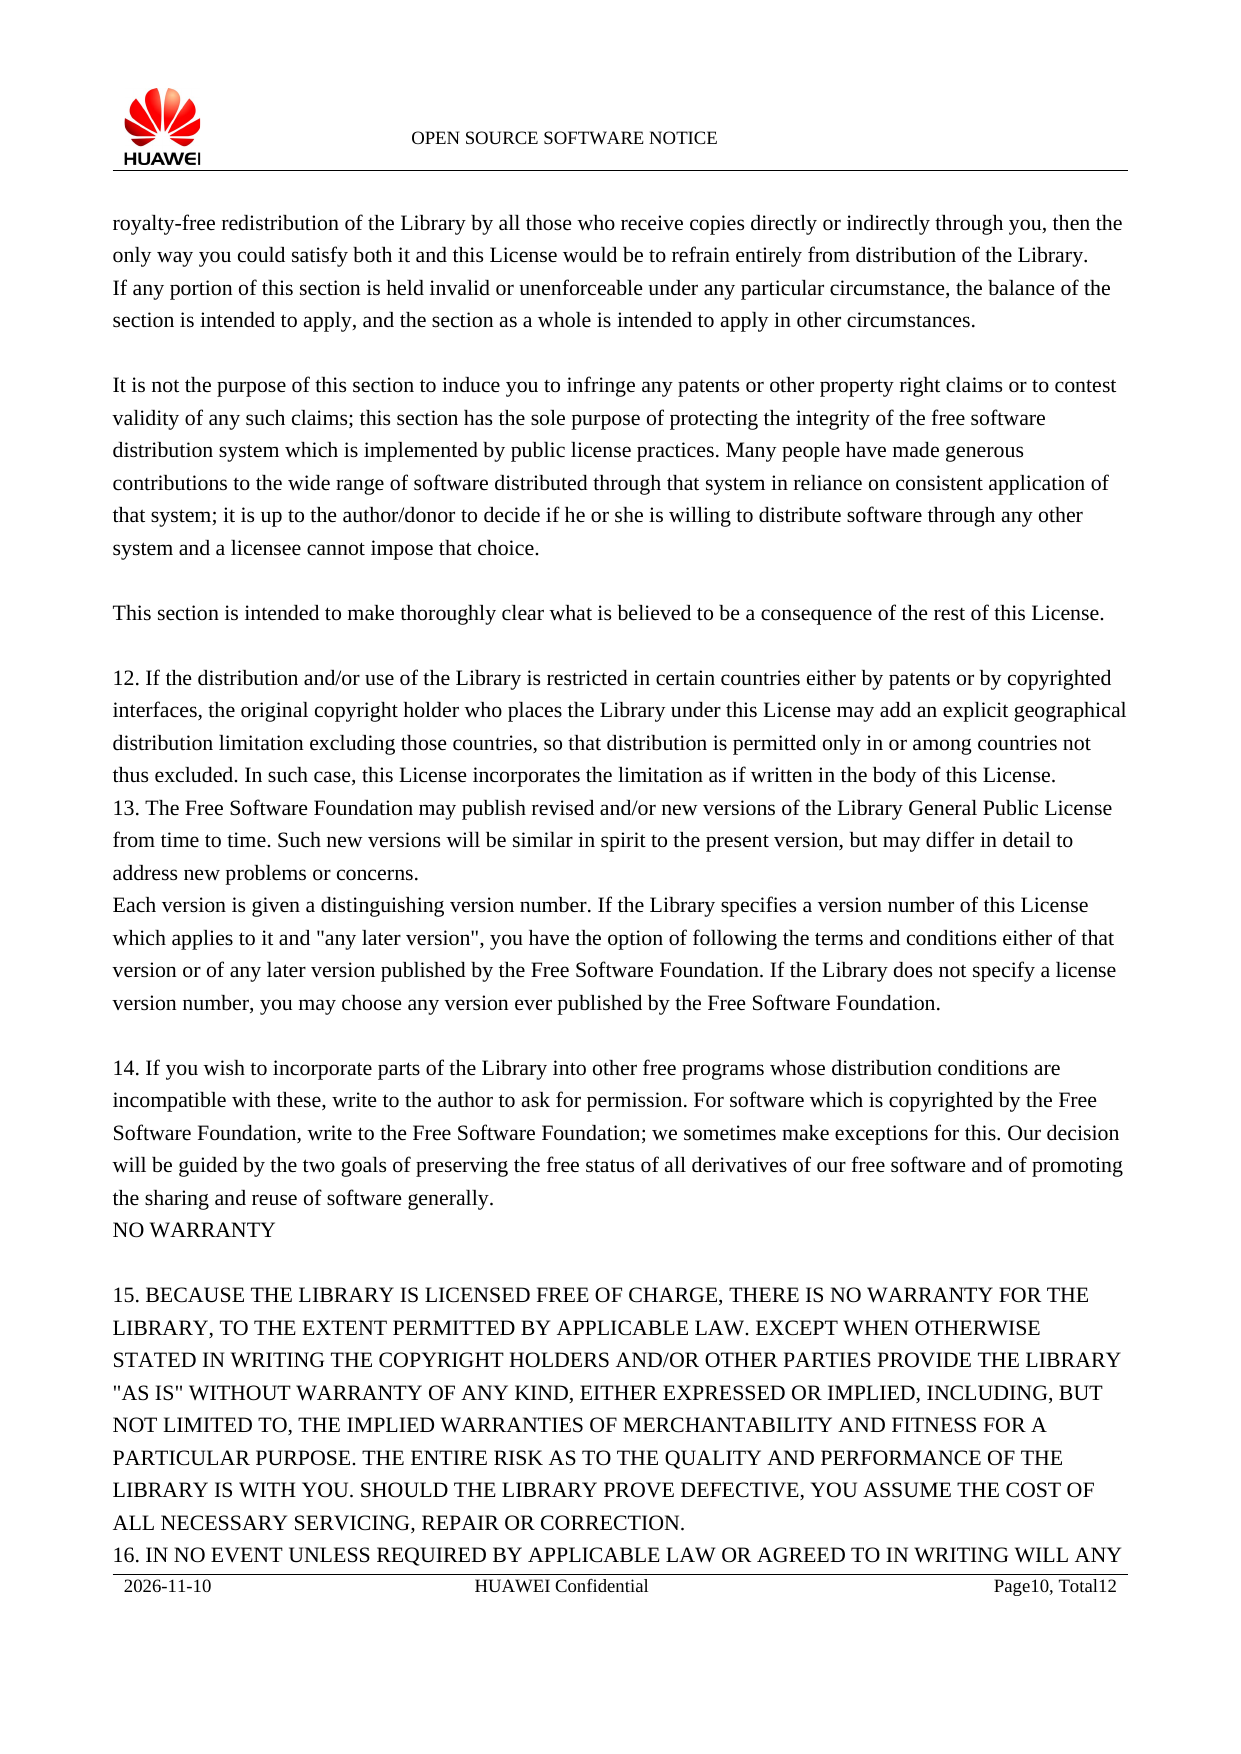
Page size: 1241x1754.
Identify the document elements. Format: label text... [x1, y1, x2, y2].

picture [124, 88, 201, 165]
